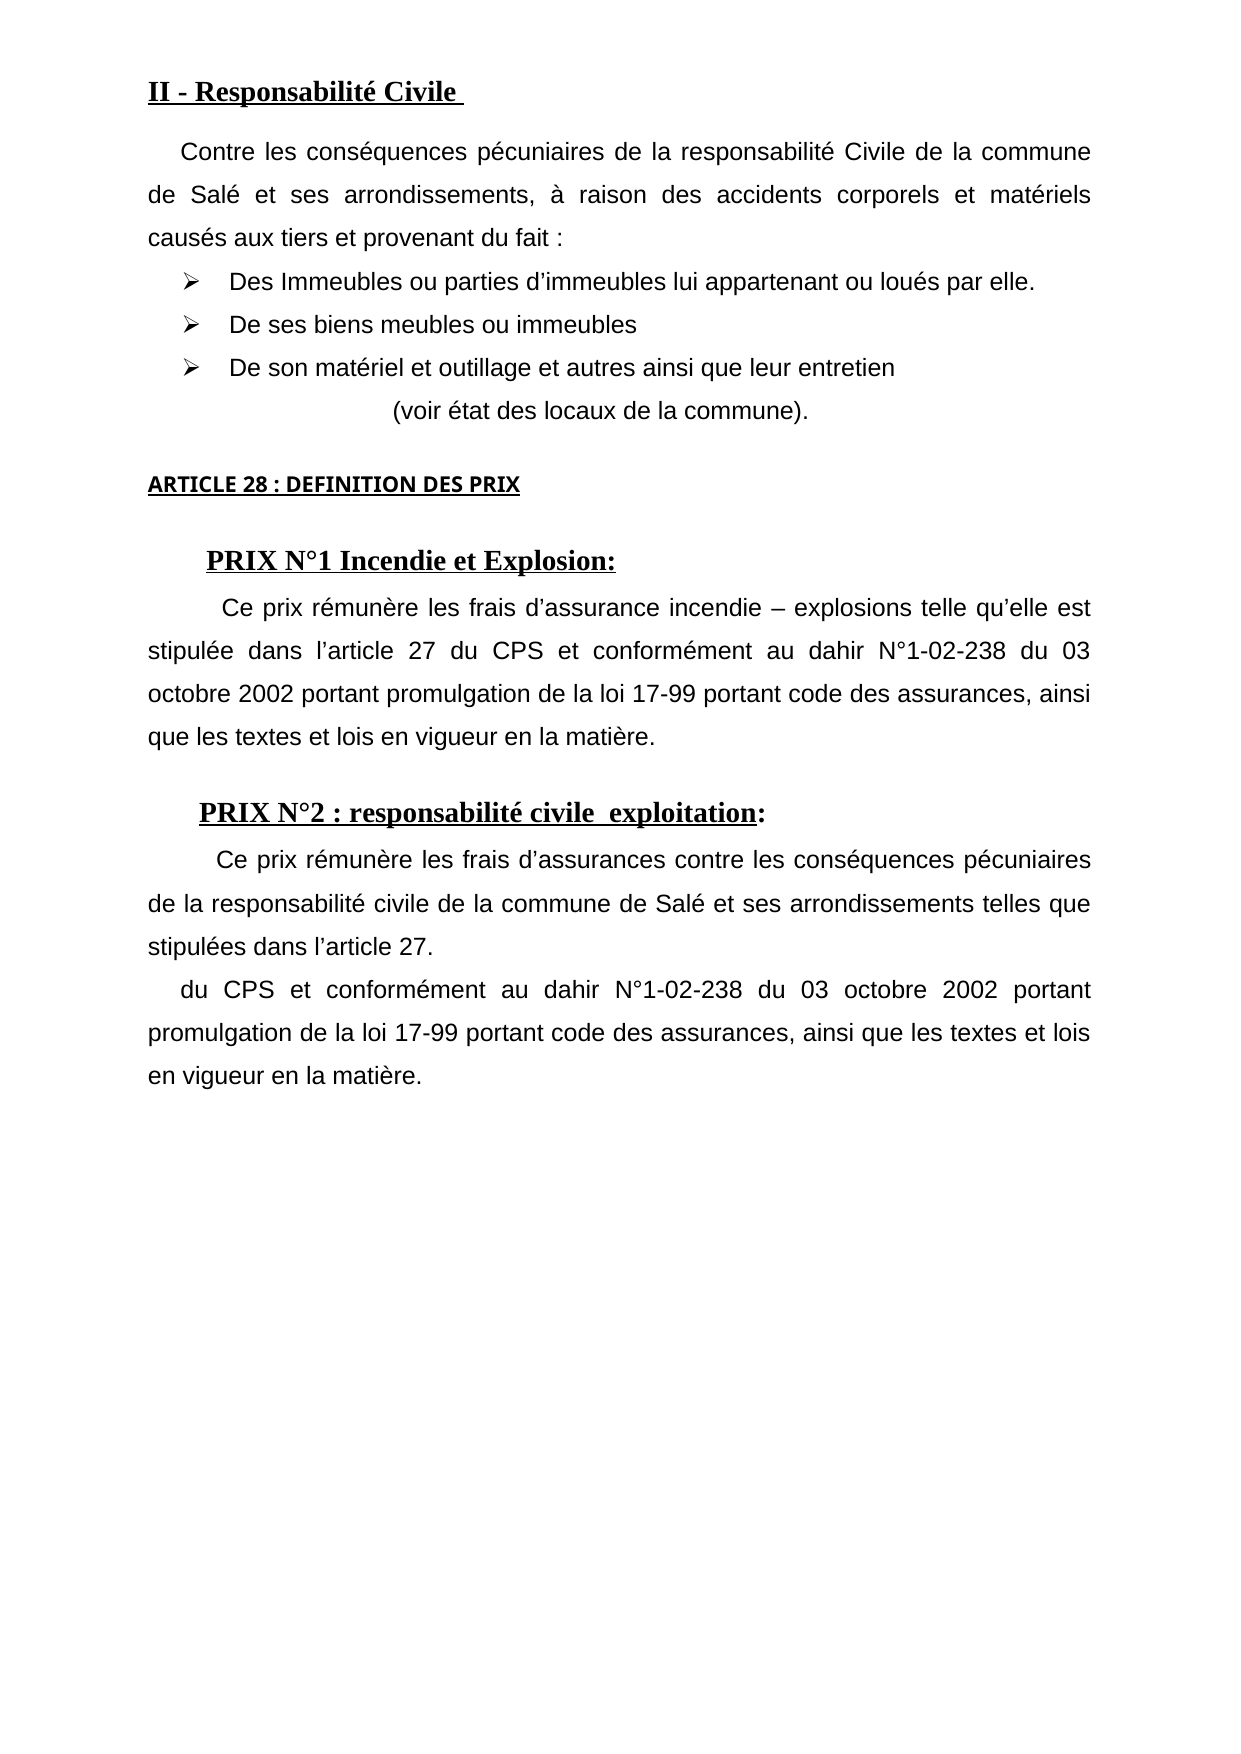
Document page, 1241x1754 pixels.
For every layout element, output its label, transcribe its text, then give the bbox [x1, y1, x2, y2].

text PRIX N°2 : responsabilité civile exploitation: [162, 795, 1093, 829]
text PRIX N°1 Incendie et Explosion: [162, 543, 1093, 576]
text (voir état des locaux de la commune). [191, 396, 1093, 425]
list De son matériel et outillage et autres ainsi que leur entretien [191, 353, 1093, 382]
text Ce prix rémunère les frais d’assurance incendie – explosions telle qu’elle est stipulée dans l’article 27 du CPS et conformément au dahir N°1-02-238 du 03 octobre 2002 portant promulgation de la loi 17-99 portant code des assurances, ainsi que les textes et lois en vigueur en la matière. [148, 593, 1093, 751]
text Contre les conséquences pécuniaires de la responsabilité Civile de la commune de Salé et ses arrondissements, à raison des accidents corporels et matériels causés aux tiers et provenant du fait : [148, 137, 1093, 252]
text Ce prix rémunère les frais d’assurances contre les conséquences pécuniaires de la responsabilité civile de la commune de Salé et ses arrondissements telles que stipulées dans l’article 27. [148, 846, 1093, 961]
text ARTICLE 28 : DEFINITION DES PRIX [148, 469, 1093, 499]
text II - Responsabilité Civile [148, 74, 1093, 107]
list De ses biens meubles ou immeubles [191, 310, 1093, 339]
list Des Immeubles ou parties d’immeubles lui appartenant ou loués par elle. [191, 267, 1093, 295]
text du CPS et conformément au dahir N°1-02-238 du 03 octobre 2002 portant promulgation de la loi 17-99 portant code des assurances, ainsi que les textes et lois en vigueur en la matière. [148, 975, 1093, 1090]
